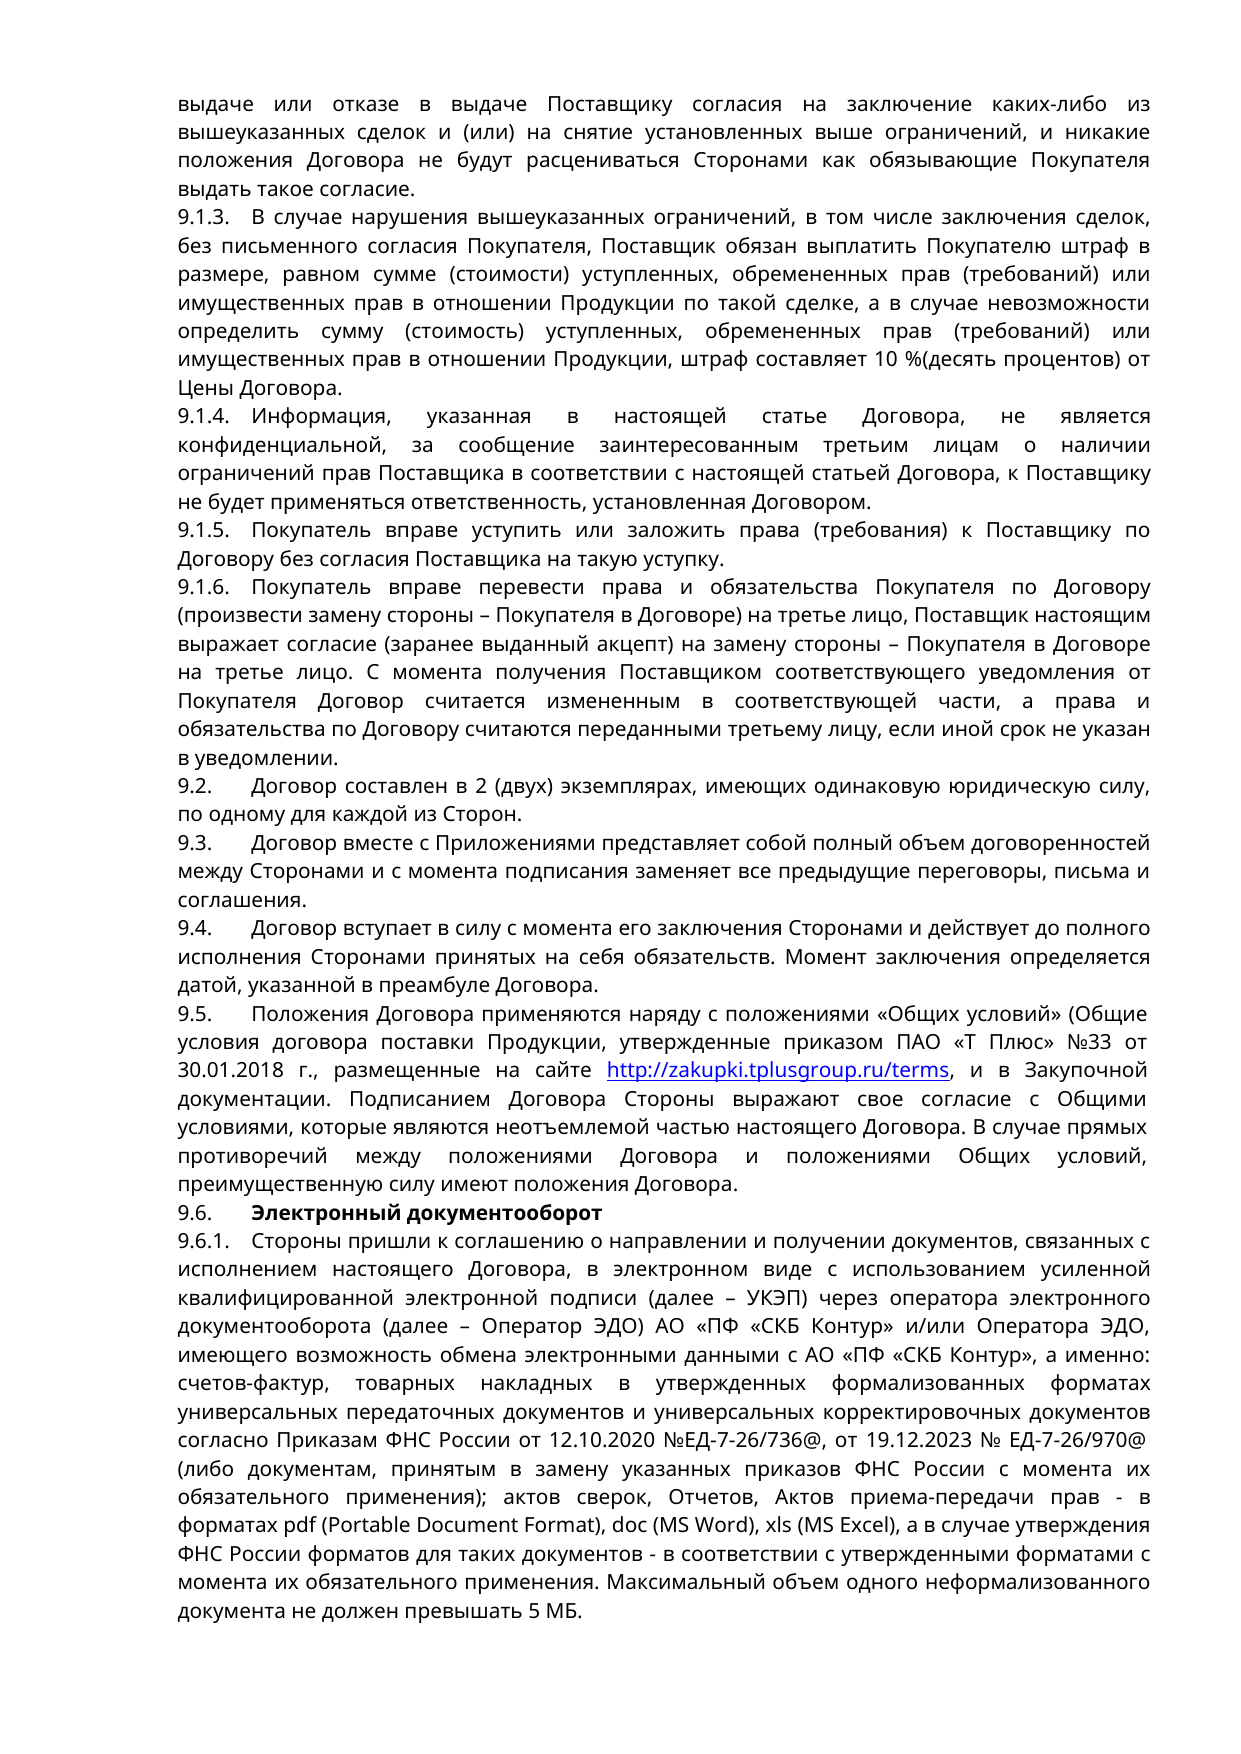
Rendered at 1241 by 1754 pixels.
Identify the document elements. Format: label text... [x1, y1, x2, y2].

list Покупатель вправе уступить или заложить права (требования) к Поставщику по Договору без согласия Поставщика на такую уступку. [177, 515, 1152, 572]
list Положения Договора применяются наряду с положениями «Общих условий» (Общие условия договора поставки Продукции, утвержденные приказом ПАО «Т Плюс» №33 от 30.01.2018 г., размещенные на сайте http://zakupki.tplusgroup.ru/terms, и в Закупочной документации. Подписанием Договора Стороны выражают свое согласие с Общими условиями, которые являются неотъемлемой частью настоящего Договора. В случае прямых противоречий между положениями Договора и положениями Общих условий, преимущественную силу имеют положения Договора. [177, 999, 1148, 1198]
list Покупатель вправе перевести права и обязательства Покупателя по Договору (произвести замену стороны – Покупателя в Договоре) на третье лицо, Поставщик настоящим выражает согласие (заранее выданный акцепт) на замену стороны – Покупателя в Договоре на третье лицо. С момента получения Поставщиком соответствующего уведомления от Покупателя Договор считается измененным в соответствующей части, а права и обязательства по Договору считаются переданными третьему лицу, если иной срок не указан в уведомлении. [177, 572, 1152, 771]
list Информация, указанная в настоящей статье Договора, не является конфиденциальной, за сообщение заинтересованным третьим лицам о наличии ограничений прав Поставщика в соответствии с настоящей статьей Договора, к Поставщику не будет применяться ответственность, установленная Договором. [177, 401, 1152, 515]
list Стороны пришли к соглашению о направлении и получении документов, связанных с исполнением настоящего Договора, в электронном виде с использованием усиленной квалифицированной электронной подписи (далее – УКЭП) через оператора электронного документооборота (далее – Оператор ЭДО) АО «ПФ «СКБ Контур» и/или Оператора ЭДО, имеющего возможность обмена электронными данными с АО «ПФ «СКБ Контур», а именно: счетов-фактур, товарных накладных в утвержденных формализованных форматах универсальных передаточных документов и универсальных корректировочных документов согласно Приказам ФНС России от 12.10.2020 №ЕД-7-26/736@, от 19.12.2023 № ЕД-7-26/970@ (либо документам, принятым в замену указанных приказов ФНС России с момента их обязательного применения); актов сверок, Отчетов, Актов приема-передачи прав - в форматах pdf (Portable Document Format), doc (MS Word), xls (MS Excel), а в случае утверждения ФНС России форматов для таких документов - в соответствии с утвержденными форматами с момента их обязательного применения. Максимальный объем одного неформализованного документа не должен превышать 5 МБ. [177, 1226, 1152, 1624]
list Договор вместе с Приложениями представляет собой полный объем договоренностей между Сторонами и с момента подписания заменяет все предыдущие переговоры, письма и соглашения. [177, 828, 1152, 913]
list Договор вступает в силу с момента его заключения Сторонами и действует до полного исполнения Сторонами принятых на себя обязательств. Момент заключения определяется датой, указанной в преамбуле Договора. [177, 913, 1152, 999]
list Договор составлен в 2 (двух) экземплярах, имеющих одинаковую юридическую силу, по одному для каждой из Сторон. [177, 771, 1152, 828]
list Электронный документооборот [177, 1198, 1152, 1226]
list В случае нарушения вышеуказанных ограничений, в том числе заключения сделок, без письменного согласия Покупателя, Поставщик обязан выплатить Покупателю штраф в размере, равном сумме (стоимости) уступленных, обремененных прав (требований) или имущественных прав в отношении Продукции по такой сделке, а в случае невозможности определить сумму (стоимость) уступленных, обремененных прав (требований) или имущественных прав в отношении Продукции, штраф составляет 10 %(десять процентов) от Цены Договора. [177, 202, 1152, 401]
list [177, 89, 1152, 202]
